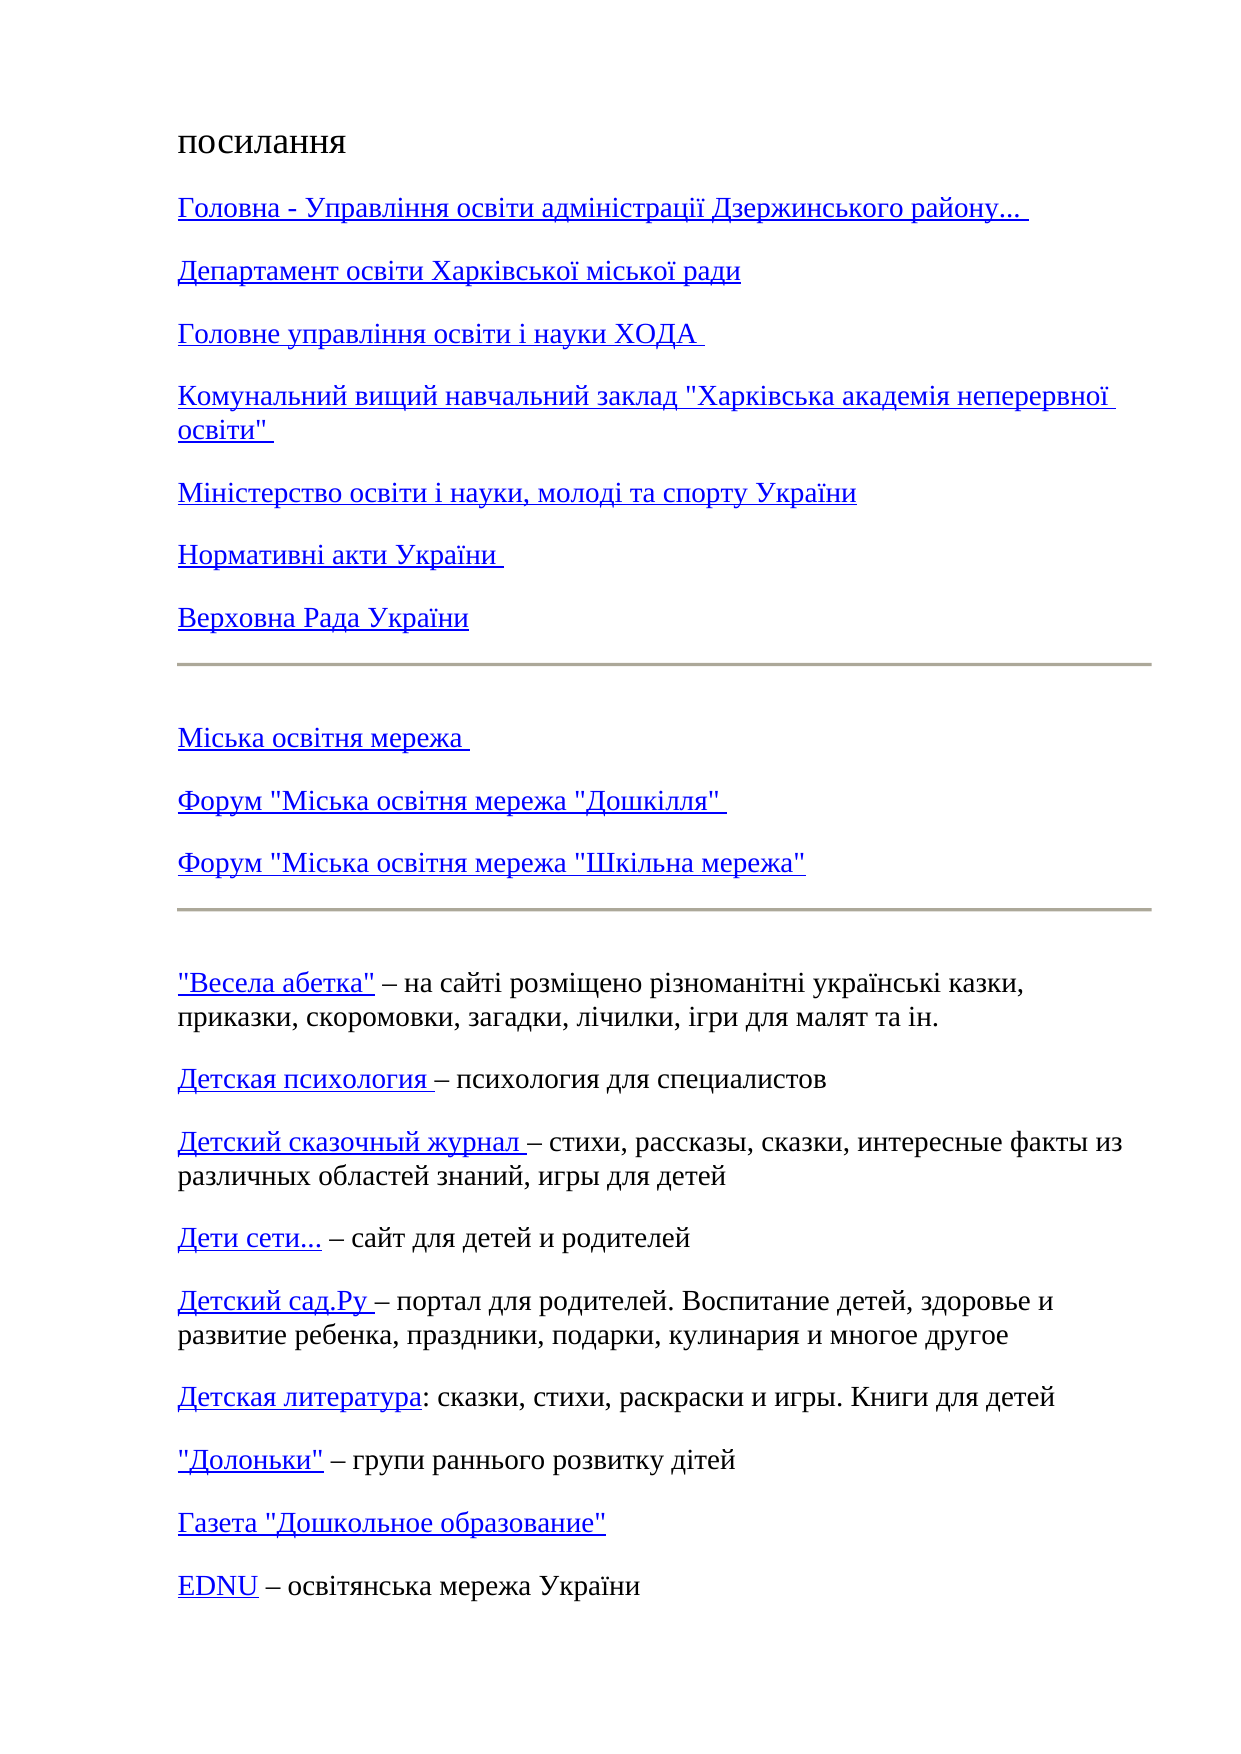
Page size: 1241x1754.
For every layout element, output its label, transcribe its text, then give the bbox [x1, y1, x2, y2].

text Детская психология – психология для специалистов [177, 1062, 1152, 1095]
text Детский сад.Ру – портал для родителей. Воспитание детей, здоровье и развитие ребенка, праздники, подарки, кулинария и многое другое [177, 1283, 1152, 1350]
text Детская литература: сказки, стихи, раскраски и игры. Книги для детей [177, 1379, 1152, 1413]
text "Долоньки" – групи раннього розвитку дітей [177, 1442, 1152, 1476]
text Головне управління освіти і науки ХОДА [177, 316, 1152, 349]
text Нормативні акти України [177, 537, 1152, 571]
text Форум "Міська освітня мережа "Дошкілля" [177, 783, 1152, 816]
text Міністерство освіти і науки, молоді та спорту України [177, 475, 1152, 508]
text Газета "Дошкольное образование" [177, 1505, 1152, 1538]
text EDNU – освітянська мережа України [177, 1568, 1152, 1601]
text Міська освітня мережа [177, 720, 1152, 754]
text "Весела абетка" – на сайті розміщено різноманітні українські казки, приказки, скоромовки, загадки, лічилки, ігри для малят та ін. [177, 965, 1152, 1032]
text Департамент освіти Харківської міської ради [177, 253, 1152, 287]
text посилання [177, 118, 1152, 161]
text Детский сказочный журнал – стихи, рассказы, сказки, интересные факты из различных областей знаний, игры для детей [177, 1124, 1152, 1191]
text Верховна Рада України [177, 600, 1152, 634]
text Дети сети... – сайт для детей и родителей [177, 1221, 1152, 1254]
text Форум "Міська освітня мережа "Шкільна мережа" [177, 846, 1152, 879]
text Головна - Управління освіти адміністрації Дзержинського району... [177, 190, 1152, 224]
text Комунальний вищий навчальний заклад "Харківська академія неперервної освіти" [177, 378, 1152, 446]
